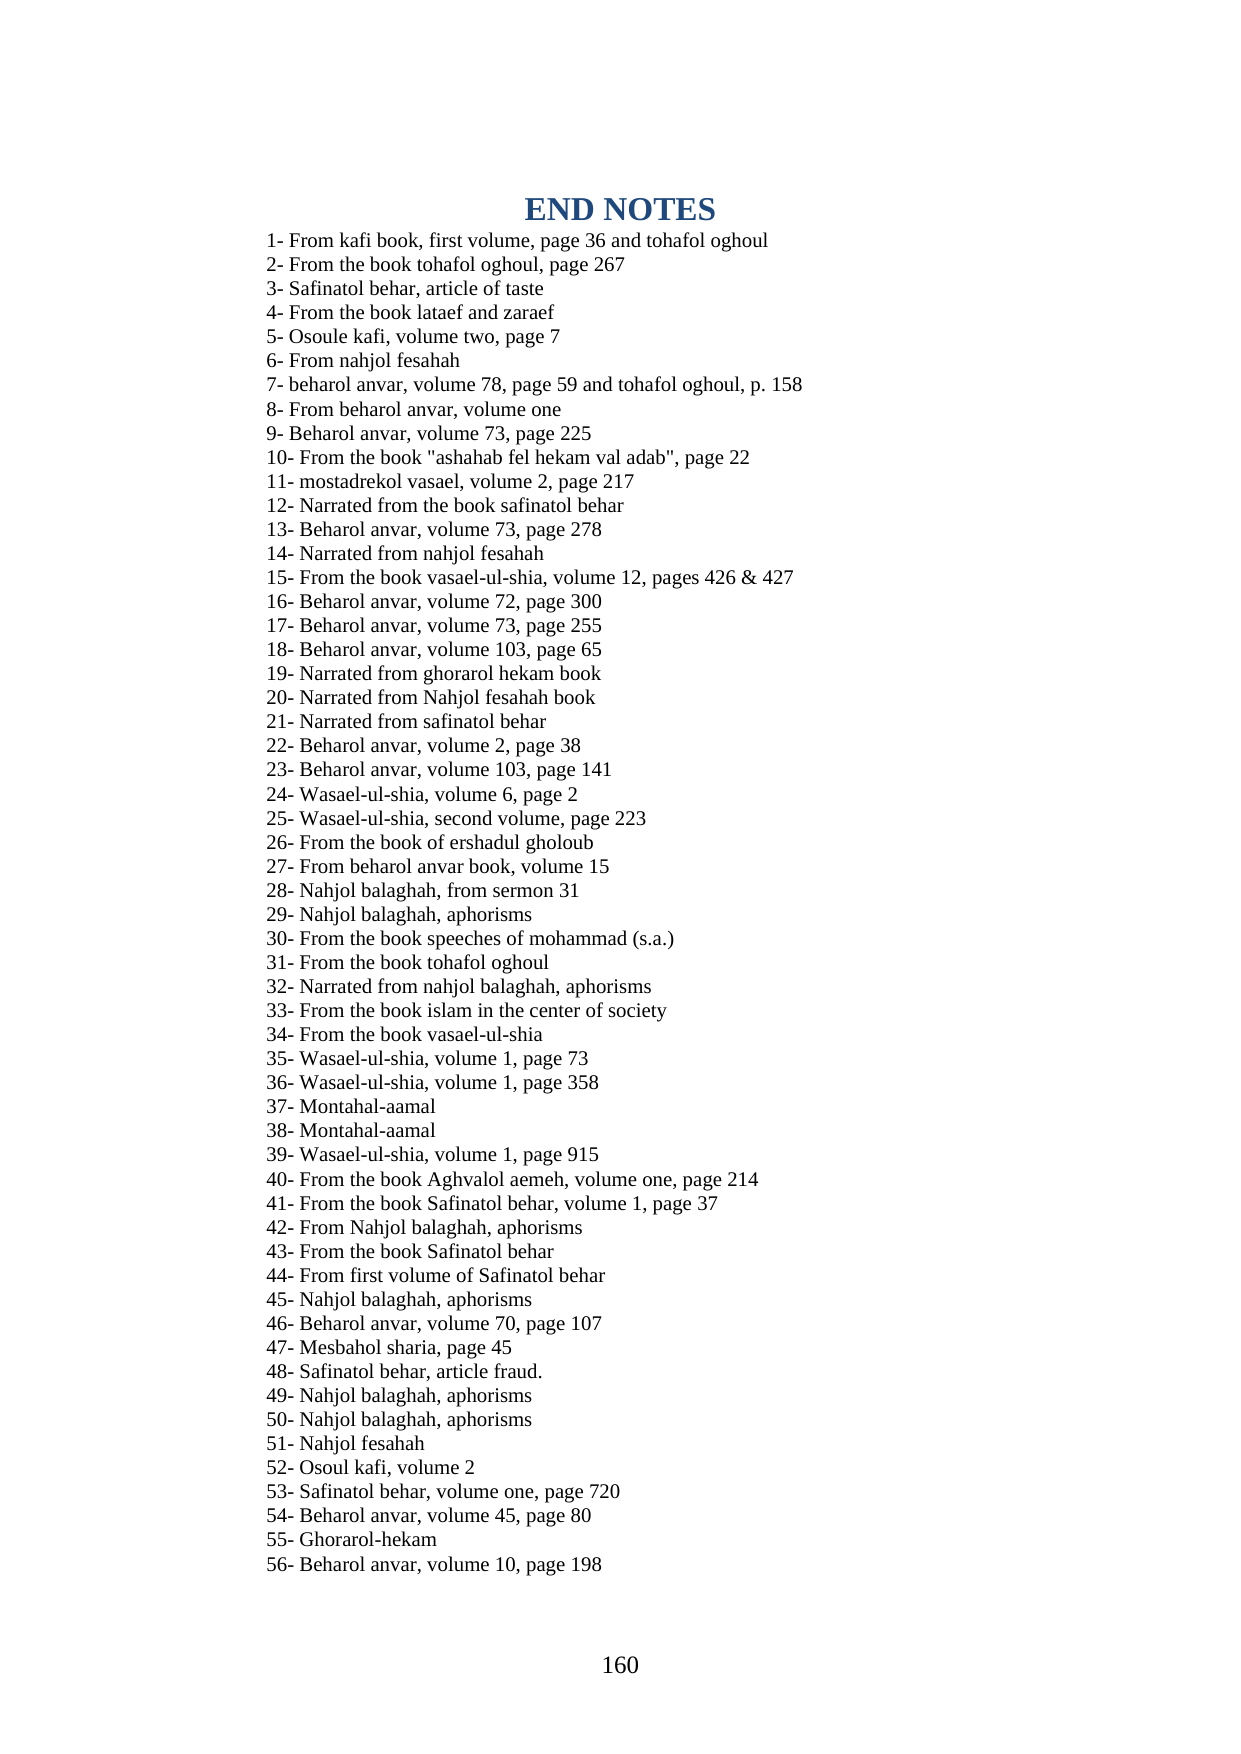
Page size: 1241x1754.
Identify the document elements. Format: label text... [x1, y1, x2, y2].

text 28- Nahjol balaghah, from sermon 31 [236, 878, 1004, 902]
text 6- From nahjol fesahah [236, 348, 1004, 372]
text 33- From the book islam in the center of society [236, 998, 1004, 1022]
text 55- Ghorarol-hekam [236, 1527, 1004, 1551]
text 37- Montahal-aamal [236, 1094, 1004, 1118]
text 15- From the book vasael-ul-shia, volume 12, pages 426 & 427 [236, 565, 1004, 589]
text 31- From the book tohafol oghoul [236, 950, 1004, 974]
text 24- Wasael-ul-shia, volume 6, page 2 [236, 781, 1004, 806]
text 14- Narrated from nahjol fesahah [236, 541, 1004, 565]
text 11- mostadrekol vasael, volume 2, page 217 [236, 469, 1004, 493]
text 49- Nahjol balaghah, aphorisms [236, 1383, 1004, 1407]
text 1- From kafi book, first volume, page 36 and tohafol oghoul [236, 228, 1004, 252]
text 42- From Nahjol balaghah, aphorisms [236, 1214, 1004, 1239]
text 48- Safinatol behar, article fraud. [236, 1359, 1004, 1383]
text 17- Beharol anvar, volume 73, page 255 [236, 613, 1004, 637]
text 40- From the book Aghvalol aemeh, volume one, page 214 [236, 1166, 1004, 1191]
text 53- Safinatol behar, volume one, page 720 [236, 1479, 1004, 1503]
text 45- Nahjol balaghah, aphorisms [236, 1287, 1004, 1311]
text 47- Mesbahol sharia, page 45 [236, 1335, 1004, 1359]
text 43- From the book Safinatol behar [236, 1239, 1004, 1263]
text 54- Beharol anvar, volume 45, page 80 [236, 1503, 1004, 1527]
text 46- Beharol anvar, volume 70, page 107 [236, 1311, 1004, 1335]
text 8- From beharol anvar, volume one [236, 396, 1004, 421]
subtitle END NOTES [236, 190, 1004, 228]
text 35- Wasael-ul-shia, volume 1, page 73 [236, 1046, 1004, 1070]
text 21- Narrated from safinatol behar [236, 709, 1004, 733]
text 34- From the book vasael-ul-shia [236, 1022, 1004, 1046]
text 4- From the book lataef and zaraef [236, 300, 1004, 324]
text 20- Narrated from Nahjol fesahah book [236, 685, 1004, 709]
text 52- Osoul kafi, volume 2 [236, 1455, 1004, 1479]
text 2- From the book tohafol oghoul, page 267 [236, 252, 1004, 276]
text 50- Nahjol balaghah, aphorisms [236, 1407, 1004, 1431]
text 23- Beharol anvar, volume 103, page 141 [236, 757, 1004, 781]
text 7- beharol anvar, volume 78, page 59 and tohafol oghoul, p. 158 [236, 372, 1004, 396]
text 10- From the book "ashahab fel hekam val adab", page 22 [236, 444, 1004, 469]
text 41- From the book Safinatol behar, volume 1, page 37 [236, 1191, 1004, 1214]
text 44- From first volume of Safinatol behar [236, 1263, 1004, 1287]
text 29- Nahjol balaghah, aphorisms [236, 902, 1004, 926]
text 26- From the book of ershadul gholoub [236, 829, 1004, 854]
text 12- Narrated from the book safinatol behar [236, 493, 1004, 517]
text 25- Wasael-ul-shia, second volume, page 223 [236, 806, 1004, 829]
text 56- Beharol anvar, volume 10, page 198 [236, 1551, 1004, 1576]
text 32- Narrated from nahjol balaghah, aphorisms [236, 974, 1004, 998]
text 36- Wasael-ul-shia, volume 1, page 358 [236, 1070, 1004, 1094]
text 5- Osoule kafi, volume two, page 7 [236, 324, 1004, 348]
text 30- From the book speeches of mohammad (s.a.) [236, 926, 1004, 950]
text 3- Safinatol behar, article of taste [236, 276, 1004, 300]
text 22- Beharol anvar, volume 2, page 38 [236, 733, 1004, 757]
text 38- Montahal-aamal [236, 1118, 1004, 1142]
text 16- Beharol anvar, volume 72, page 300 [236, 589, 1004, 613]
text 39- Wasael-ul-shia, volume 1, page 915 [236, 1142, 1004, 1166]
text 27- From beharol anvar book, volume 15 [236, 854, 1004, 878]
text 51- Nahjol fesahah [236, 1431, 1004, 1455]
text 19- Narrated from ghorarol hekam book [236, 661, 1004, 685]
text 9- Beharol anvar, volume 73, page 225 [236, 421, 1004, 444]
text 18- Beharol anvar, volume 103, page 65 [236, 637, 1004, 661]
text 13- Beharol anvar, volume 73, page 278 [236, 517, 1004, 541]
